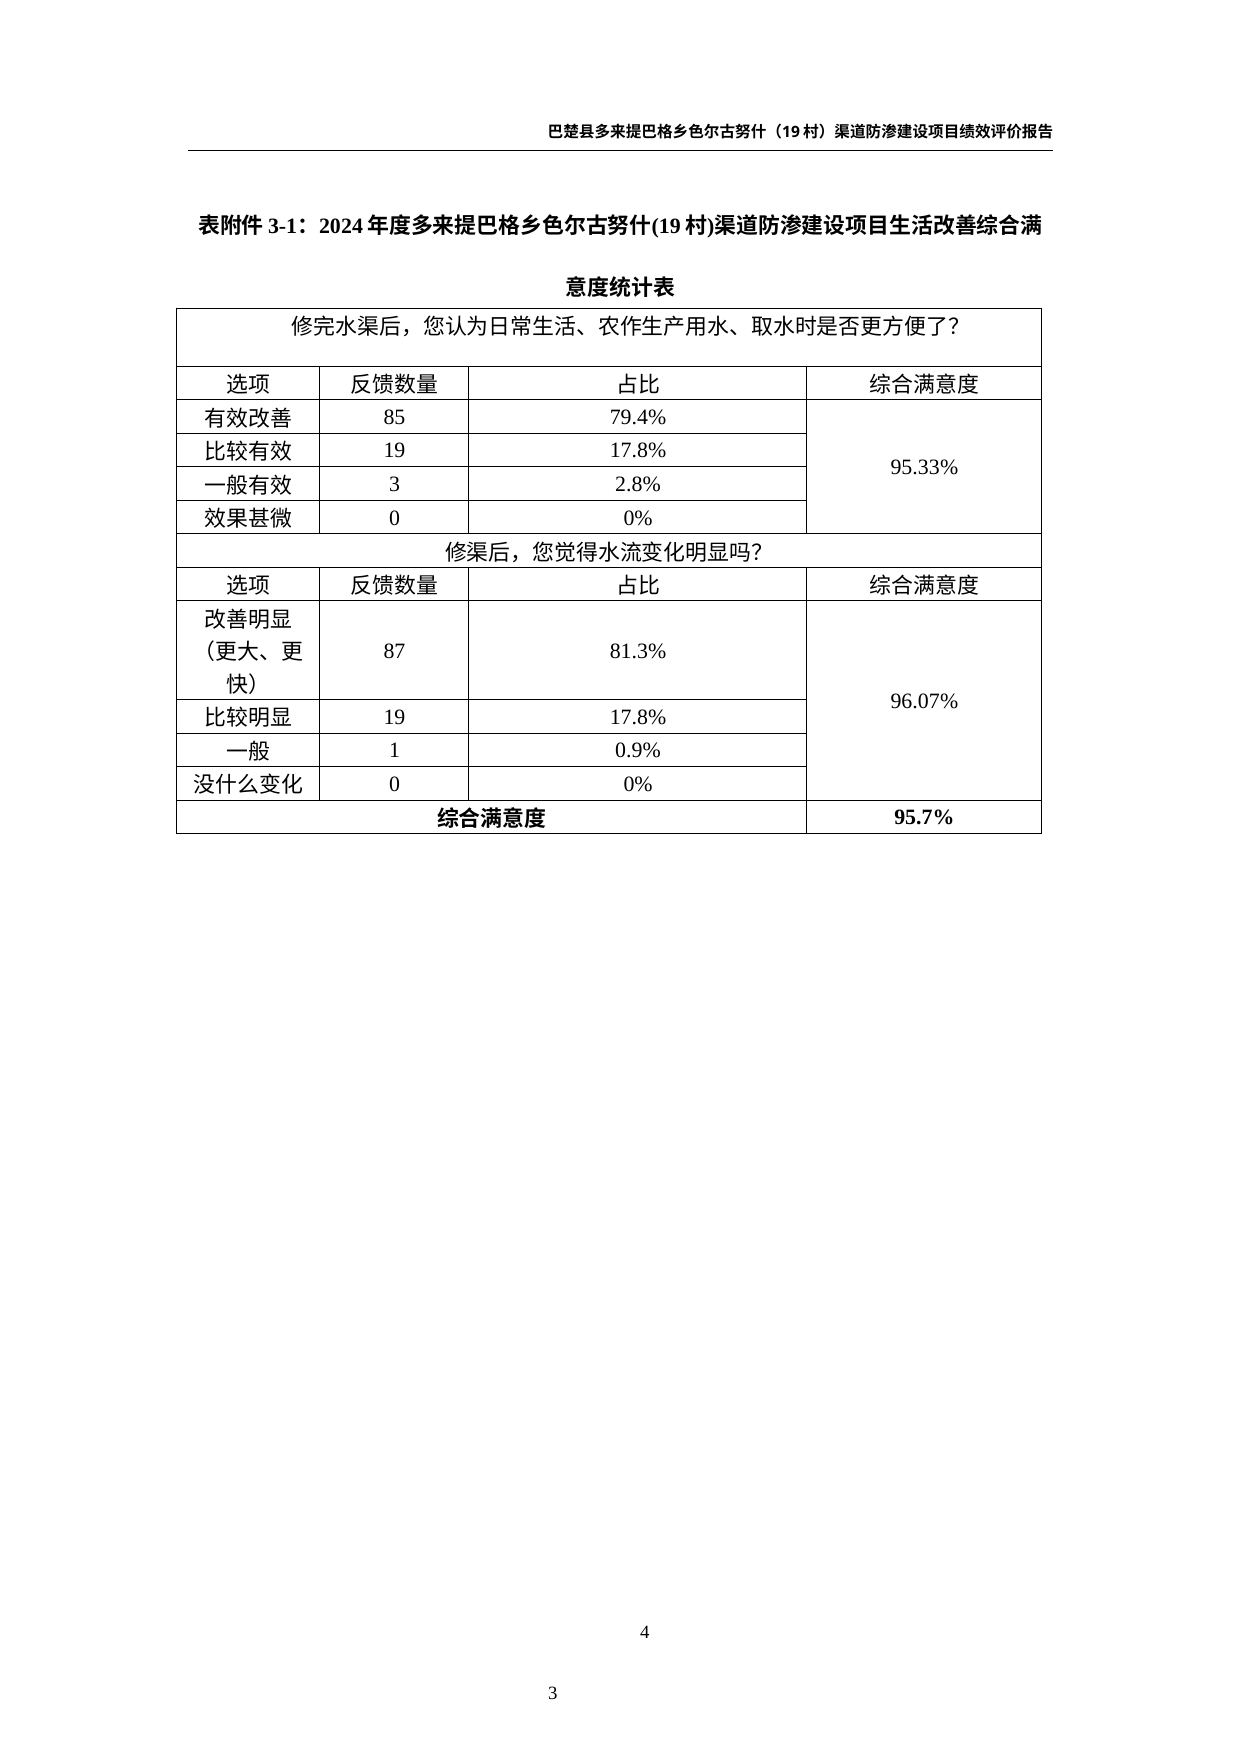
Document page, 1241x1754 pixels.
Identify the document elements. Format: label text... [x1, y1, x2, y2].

table_cell 反馈数量 [320, 367, 468, 399]
table_cell 比较明显 [177, 700, 319, 732]
table_cell 综合满意度 [807, 367, 1041, 399]
table_cell 修渠后，您觉得水流变化明显吗？ [177, 534, 1041, 567]
table_cell 17.8% [469, 434, 806, 466]
table_cell 一般 [177, 734, 319, 766]
table_cell 没什么变化 [177, 767, 319, 799]
table_cell 综合满意度 [177, 801, 806, 833]
table_cell 选项 [177, 568, 319, 600]
table_header 修完水渠后，您认为日常生活、农作生产用水、取水时是否更方便了？ [177, 309, 1041, 366]
table_cell 96.07% [807, 601, 1041, 799]
table_cell 1 [320, 734, 468, 766]
table_cell 0.9% [469, 734, 806, 766]
table_cell 反馈数量 [320, 568, 468, 600]
table_cell 19 [320, 700, 468, 732]
table_cell 0% [469, 767, 806, 799]
table_cell 87 [320, 601, 468, 699]
table_cell 81.3% [469, 601, 806, 699]
table_cell 85 [320, 400, 468, 433]
table_cell 0 [320, 767, 468, 799]
table_cell 占比 [469, 568, 806, 600]
table_cell 效果甚微 [177, 501, 319, 533]
table_cell 一般有效 [177, 467, 319, 500]
table_cell 19 [320, 434, 468, 466]
table_cell 95.7% [807, 801, 1041, 833]
table_cell 比较有效 [177, 434, 319, 466]
table_cell 3 [320, 467, 468, 500]
table_cell 79.4% [469, 400, 806, 433]
list 表附件3-1：2024年度多来提巴格乡色尔古努什(19村)渠道防渗建设项目生活改善综合满意度统计表 [187, 185, 1053, 308]
table_cell 0% [469, 501, 806, 533]
table_cell 改善明显（更大、更快） [177, 601, 319, 699]
table_cell 95.33% [807, 400, 1041, 533]
table_cell 0 [320, 501, 468, 533]
table_cell 占比 [469, 367, 806, 399]
table_cell 有效改善 [177, 400, 319, 433]
table_cell 选项 [177, 367, 319, 399]
table_cell 综合满意度 [807, 568, 1041, 600]
table_cell 2.8% [469, 467, 806, 500]
table_cell 17.8% [469, 700, 806, 732]
